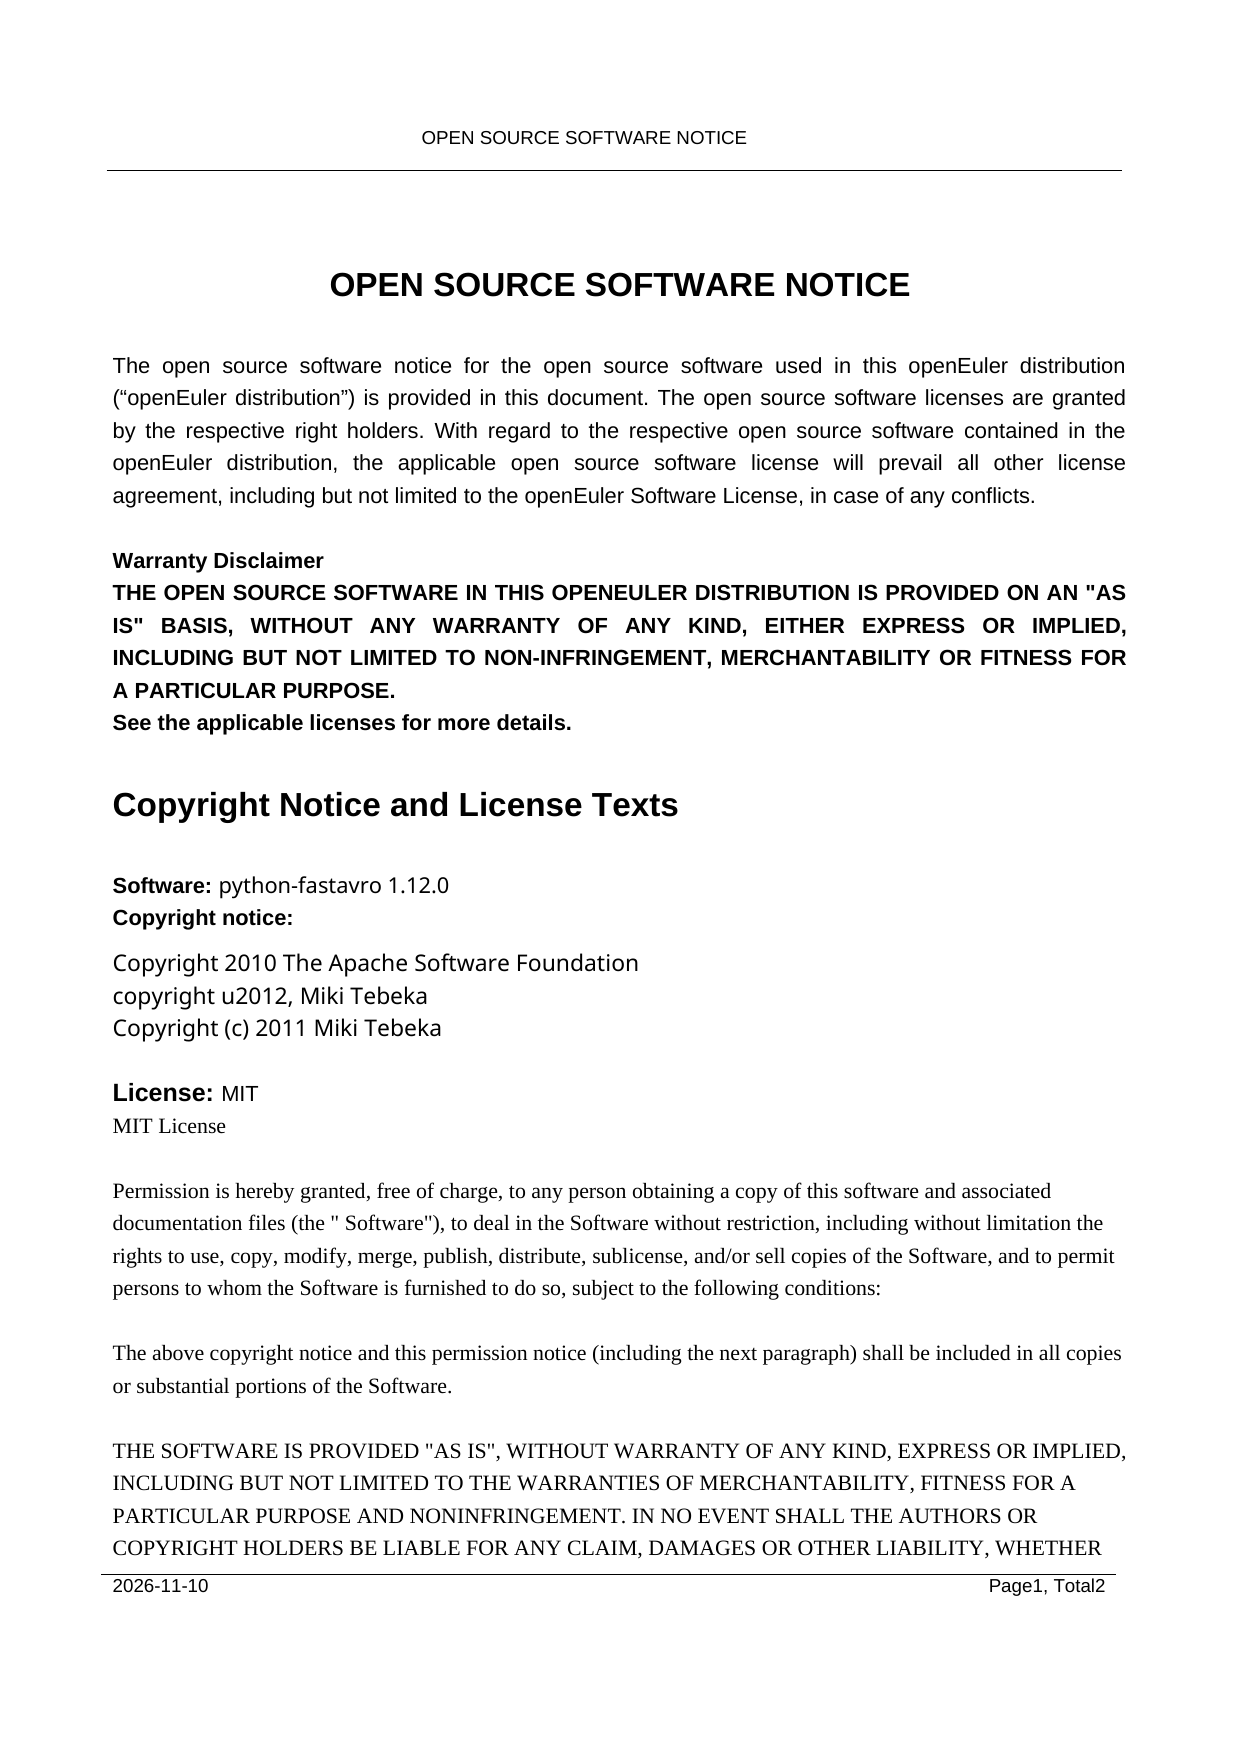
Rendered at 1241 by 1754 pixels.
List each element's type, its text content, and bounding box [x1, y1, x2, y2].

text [112, 1109, 1128, 1564]
text Copyright notice: [112, 901, 1128, 934]
text THE OPEN SOURCE SOFTWARE IN THIS OPENEULER DISTRIBUTION IS PROVIDED ON AN "AS IS" BASIS, WITHOUT ANY WARRANTY OF ANY KIND, EITHER EXPRESS OR IMPLIED, INCLUDING BUT NOT LIMITED TO NON-INFRINGEMENT, MERCHANTABILITY OR FITNESS FOR A PARTICULAR PURPOSE. See the applicable licenses for more details. [112, 576, 1128, 739]
text Copyright Notice and License Texts [112, 771, 1128, 836]
text The open source software notice for the open source software used in this openEuler distribution (“openEuler distribution”) is provided in this document. The open source software licenses are granted by the respective right holders. With regard to the respective open source software contained in the openEuler distribution, the applicable open source software license will prevail all other license agreement, including but not limited to the openEuler Software License, in case of any conflicts. [112, 349, 1128, 511]
text Warranty Disclaimer [112, 544, 1128, 576]
text Copyright 2010 The Apache Software Foundation copyright u2012, Miki Tebeka Copyright (c) 2011 Miki Tebeka [112, 947, 1128, 1077]
text OPEN SOURCE SOFTWARE NOTICE [112, 251, 1128, 316]
title Software: python-fastavro 1.12.0 [112, 869, 1128, 901]
text License: MIT [112, 1077, 1128, 1109]
